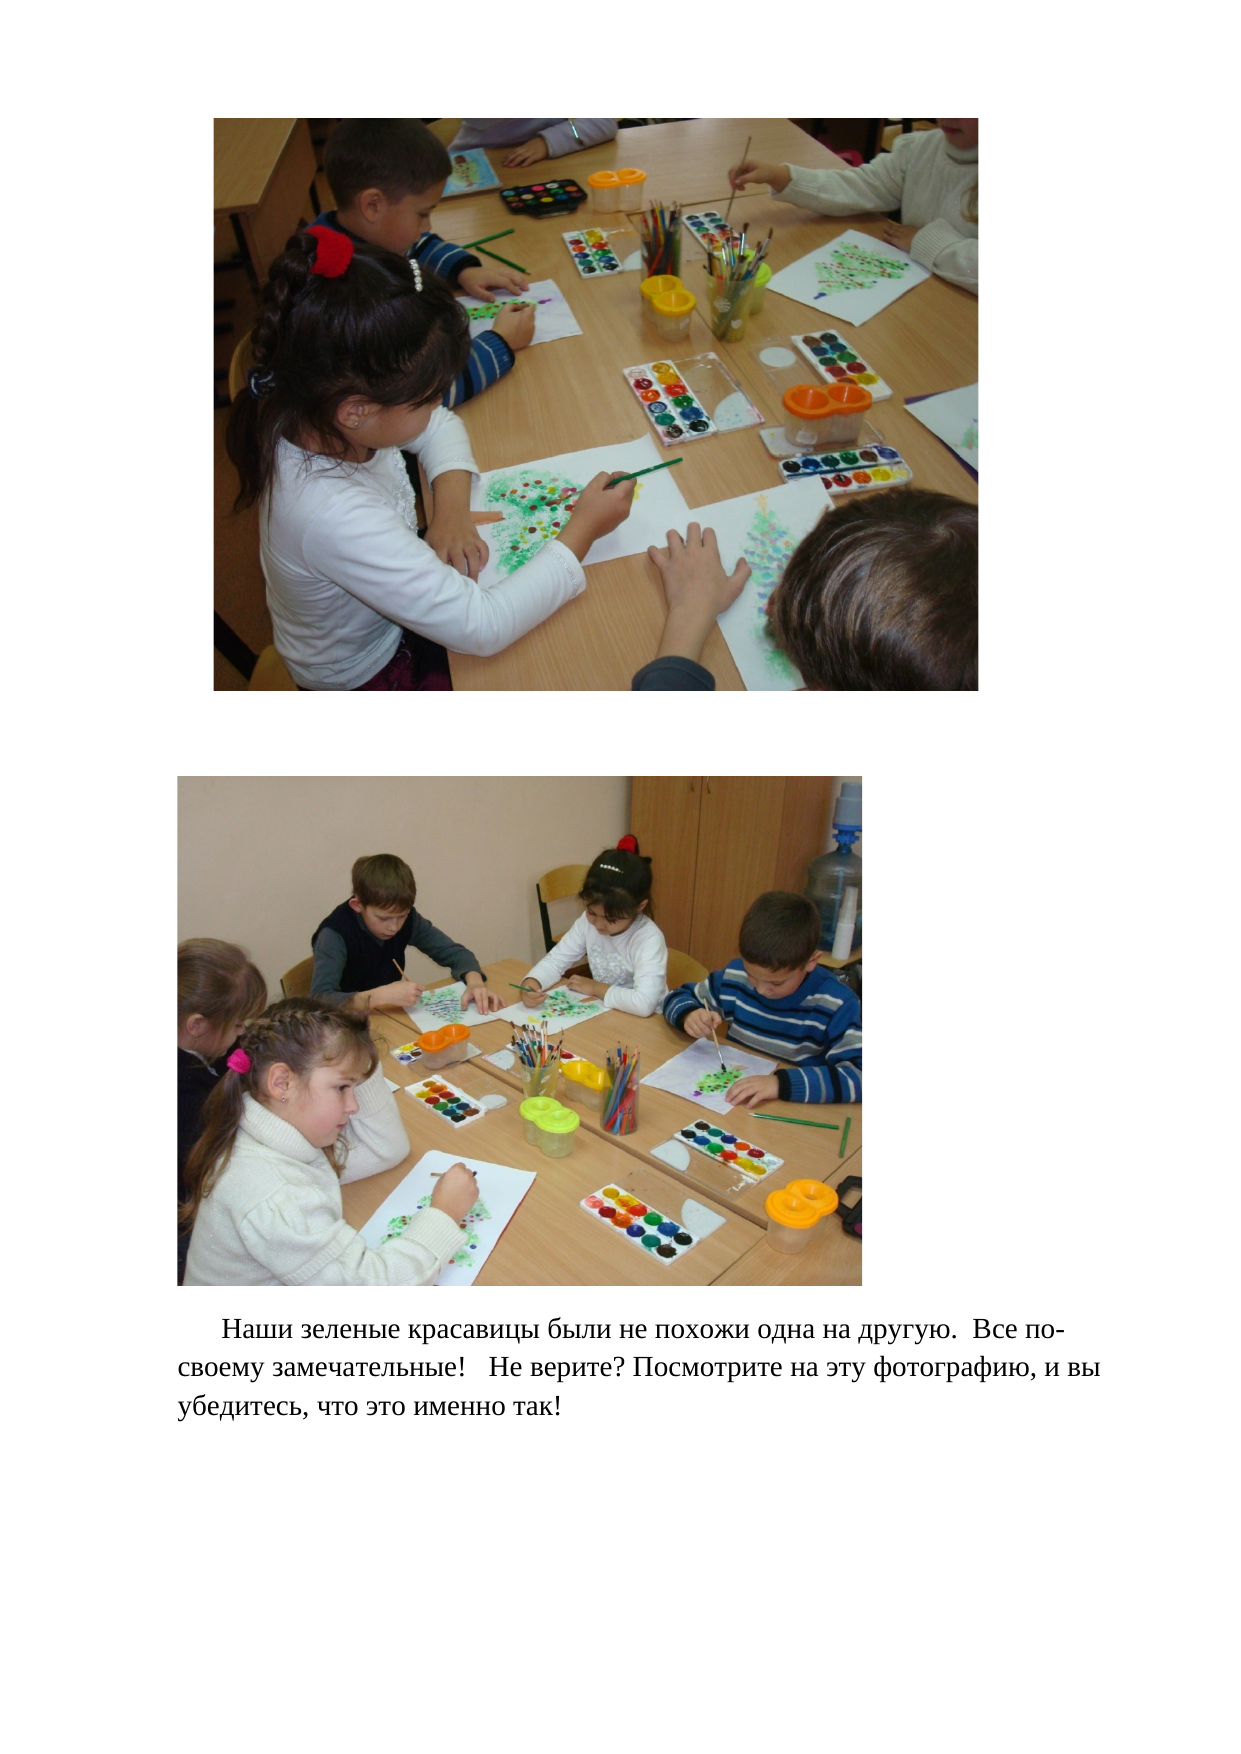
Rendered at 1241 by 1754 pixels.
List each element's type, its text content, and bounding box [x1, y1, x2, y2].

picture [177, 776, 863, 1286]
picture [213, 118, 979, 691]
text Наши зеленые красавицы были не похожи одна на другую. Все по-своему замечательные! Не верите? Посмотрите на эту фотографию, и вы убедитесь, что это именно так! [177, 1311, 1152, 1422]
